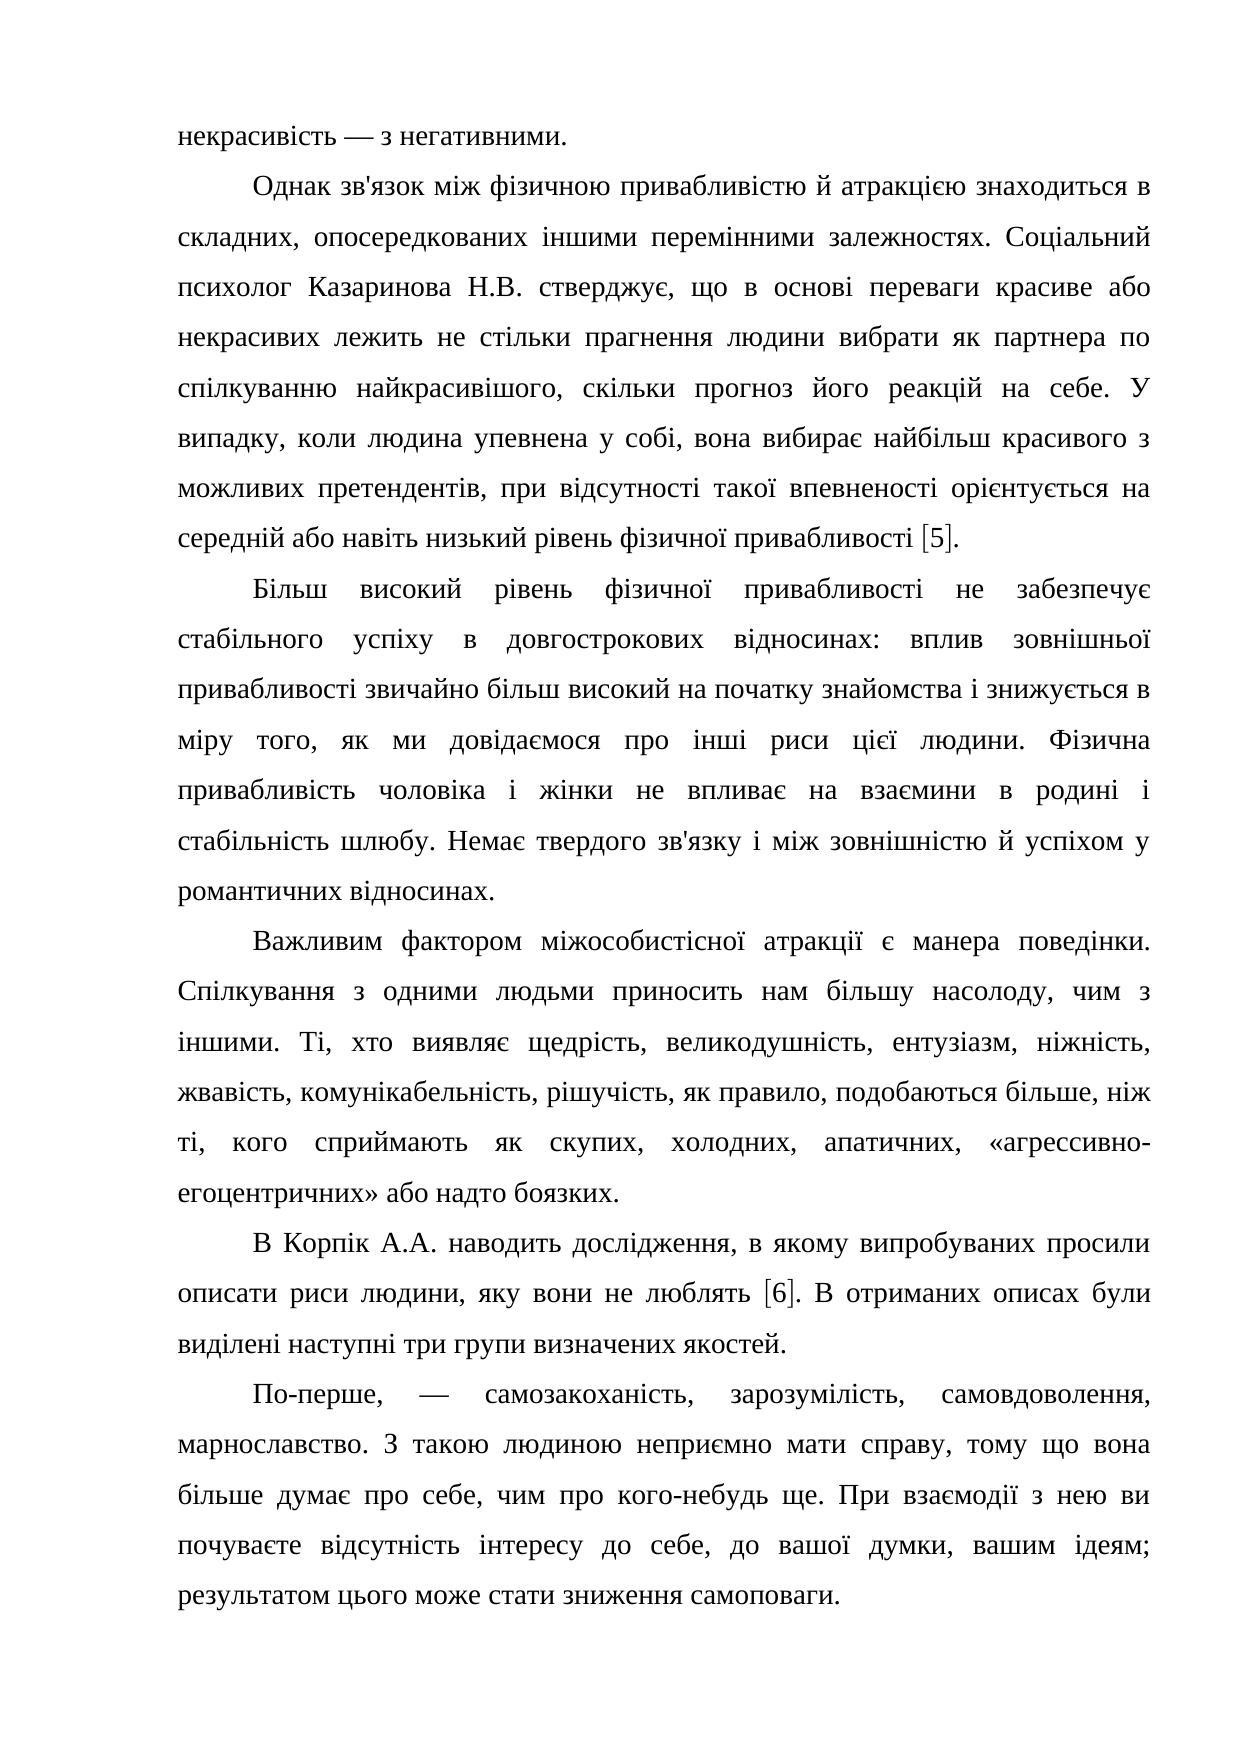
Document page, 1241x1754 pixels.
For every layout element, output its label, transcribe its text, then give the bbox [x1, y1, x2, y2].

text В Корпік А.А. наводить дослідження, в якому випробуваних просили описати риси людини, яку вони не люблять 6. В отриманих описах були виділені наступні три групи визначених якостей. [177, 1225, 1152, 1359]
text Більш високий рівень фізичної привабливості не забезпечує стабільного успіху в довгострокових відносинах: вплив зовнішньої привабливості звичайно більш високий на початку знайомства і знижується в міру того, як ми довідаємося про інші риси цієї людини. Фізична привабливість чоловіка і жінки не впливає на взаємини в родині і стабільність шлюбу. Немає твердого зв'язку і між зовнішністю й успіхом у романтичних відносинах. [177, 571, 1152, 906]
text Однак зв'язок між фізичною привабливістю й атракцією знаходиться в складних, опосередкованих іншими перемінними залежностях. Соціальний психолог Казаринова Н.В. стверджує, що в основі переваги красиве або некрасивих лежить не стільки прагнення людини вибрати як партнера по спілкуванню найкрасивішого, скільки прогноз його реакцій на себе. У випадку, коли людина упевнена у собі, вона вибирає найбільш красивого з можливих претендентів, при відсутності такої впевненості орієнтується на середній або навіть низький рівень фізичної привабливості 5. [177, 168, 1152, 554]
text Важливим фактором міжособистісної атракції є манера поведінки. Спілкування з одними людьми приносить нам більшу насолоду, чим з іншими. Ті, хто виявляє щедрість, великодушність, ентузіазм, ніжність, жвавість, комунікабельність, рішучість, як правило, подобаються більше, ніж ті, кого сприймають як скупих, холодних, апатичних, «агрессивно-егоцентричних» або надто боязких. [177, 923, 1152, 1208]
text По-перше, — самозакоханість, зарозумілість, самовдоволення, марнославство. З такою людиною неприємно мати справу, тому що вона більше думає про себе, чим про кого-небудь ще. При взаємодії з нею ви почуваєте відсутність інтересу до себе, до вашої думки, вашим ідеям; результатом цього може стати зниження самоповаги. [177, 1376, 1152, 1611]
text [177, 118, 1152, 152]
